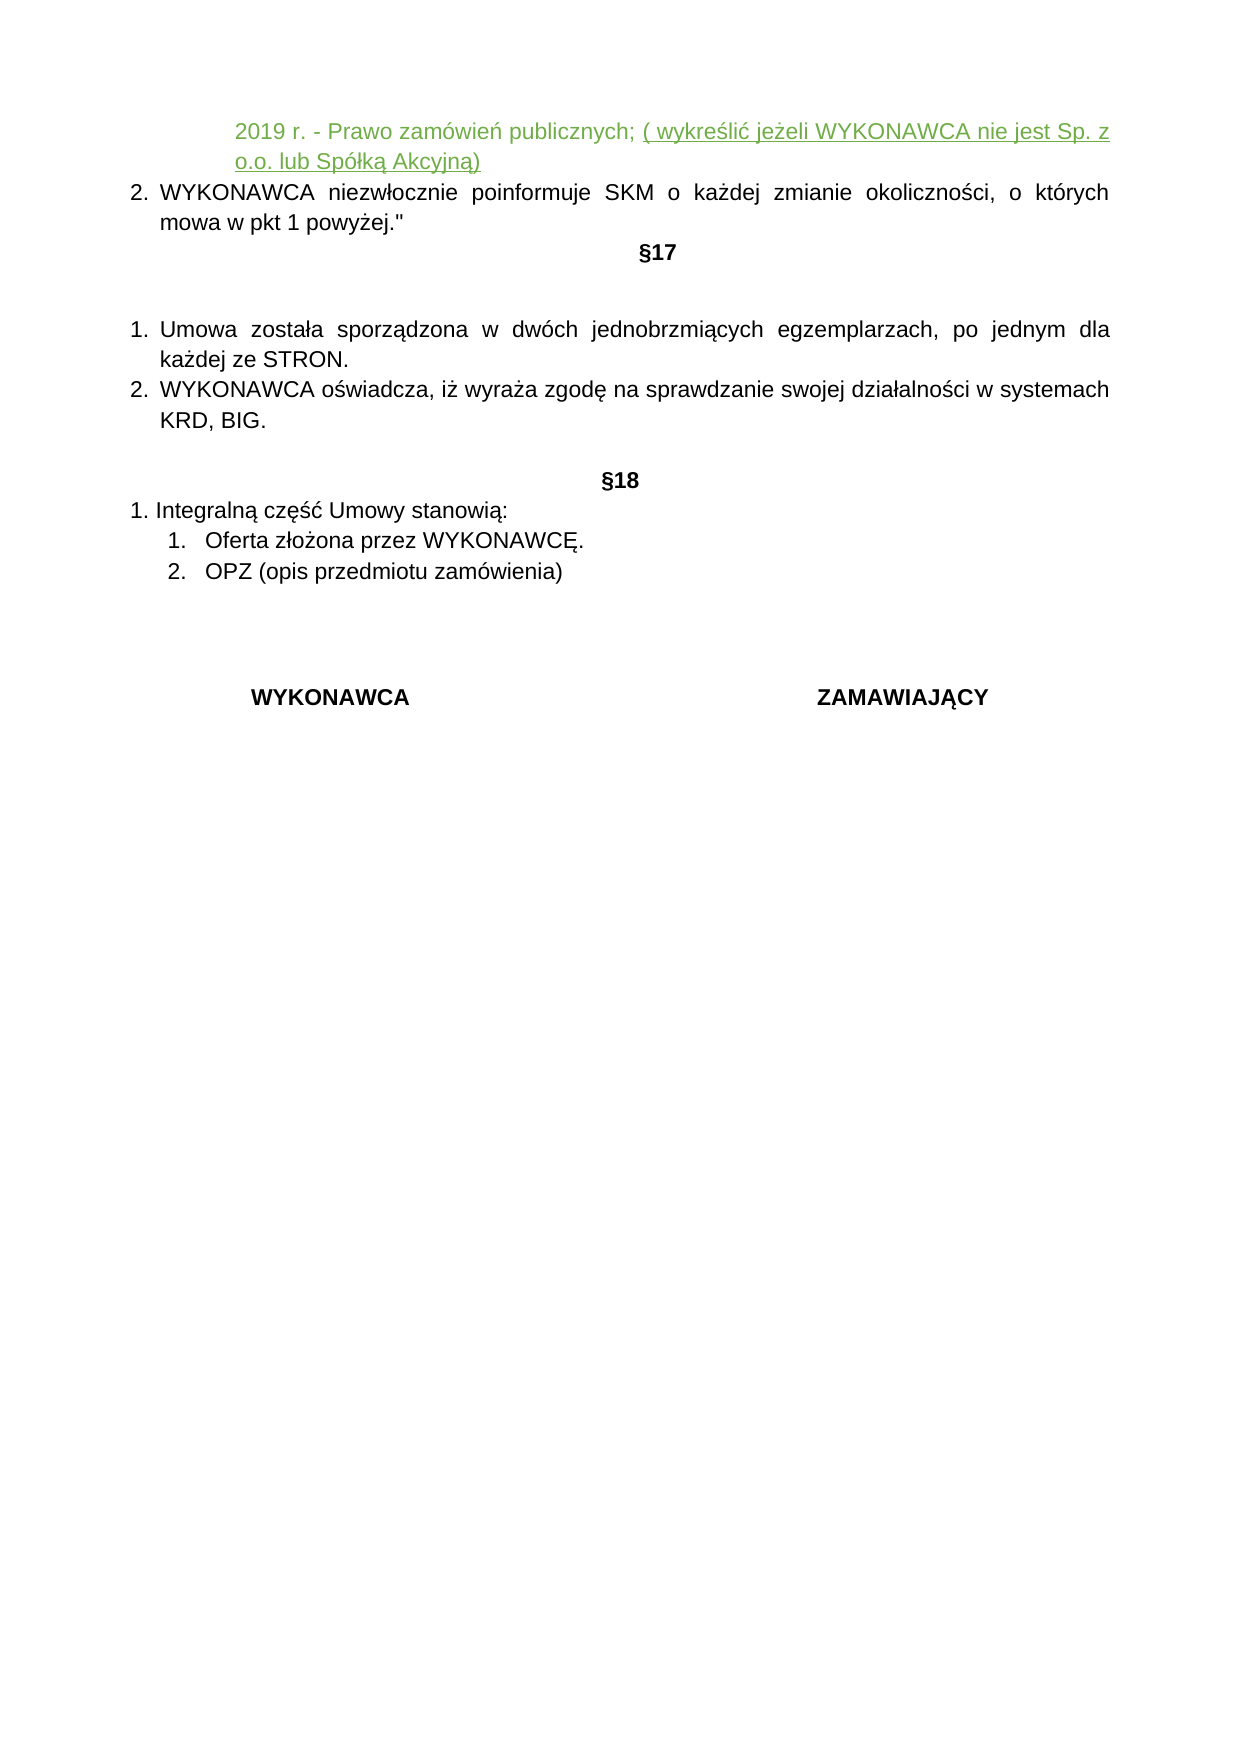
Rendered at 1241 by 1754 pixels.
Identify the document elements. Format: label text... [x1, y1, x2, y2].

text WYKONAWCA ZAMAWIAJĄCY [130, 683, 1110, 710]
list Umowa została sporządzona w dwóch jednobrzmiących egzemplarzach, po jednym dla każdej ze STRON. [130, 316, 1110, 373]
list Oferta złożona przez WYKONAWCĘ. [167, 527, 1110, 554]
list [197, 118, 1110, 175]
text §18 [130, 467, 1110, 493]
text 1. Integralną część Umowy stanowią: [130, 497, 1110, 524]
list §17 [205, 239, 1110, 265]
list WYKONAWCA oświadcza, iż wyraża zgodę na sprawdzanie swojej działalności w systemach KRD, BIG. [130, 376, 1110, 433]
list OPZ (opis przedmiotu zamówienia) [167, 558, 1110, 584]
list WYKONAWCA niezwłocznie poinformuje SKM o każdej zmianie okoliczności, o których mowa w pkt 1 powyżej." [130, 178, 1110, 235]
